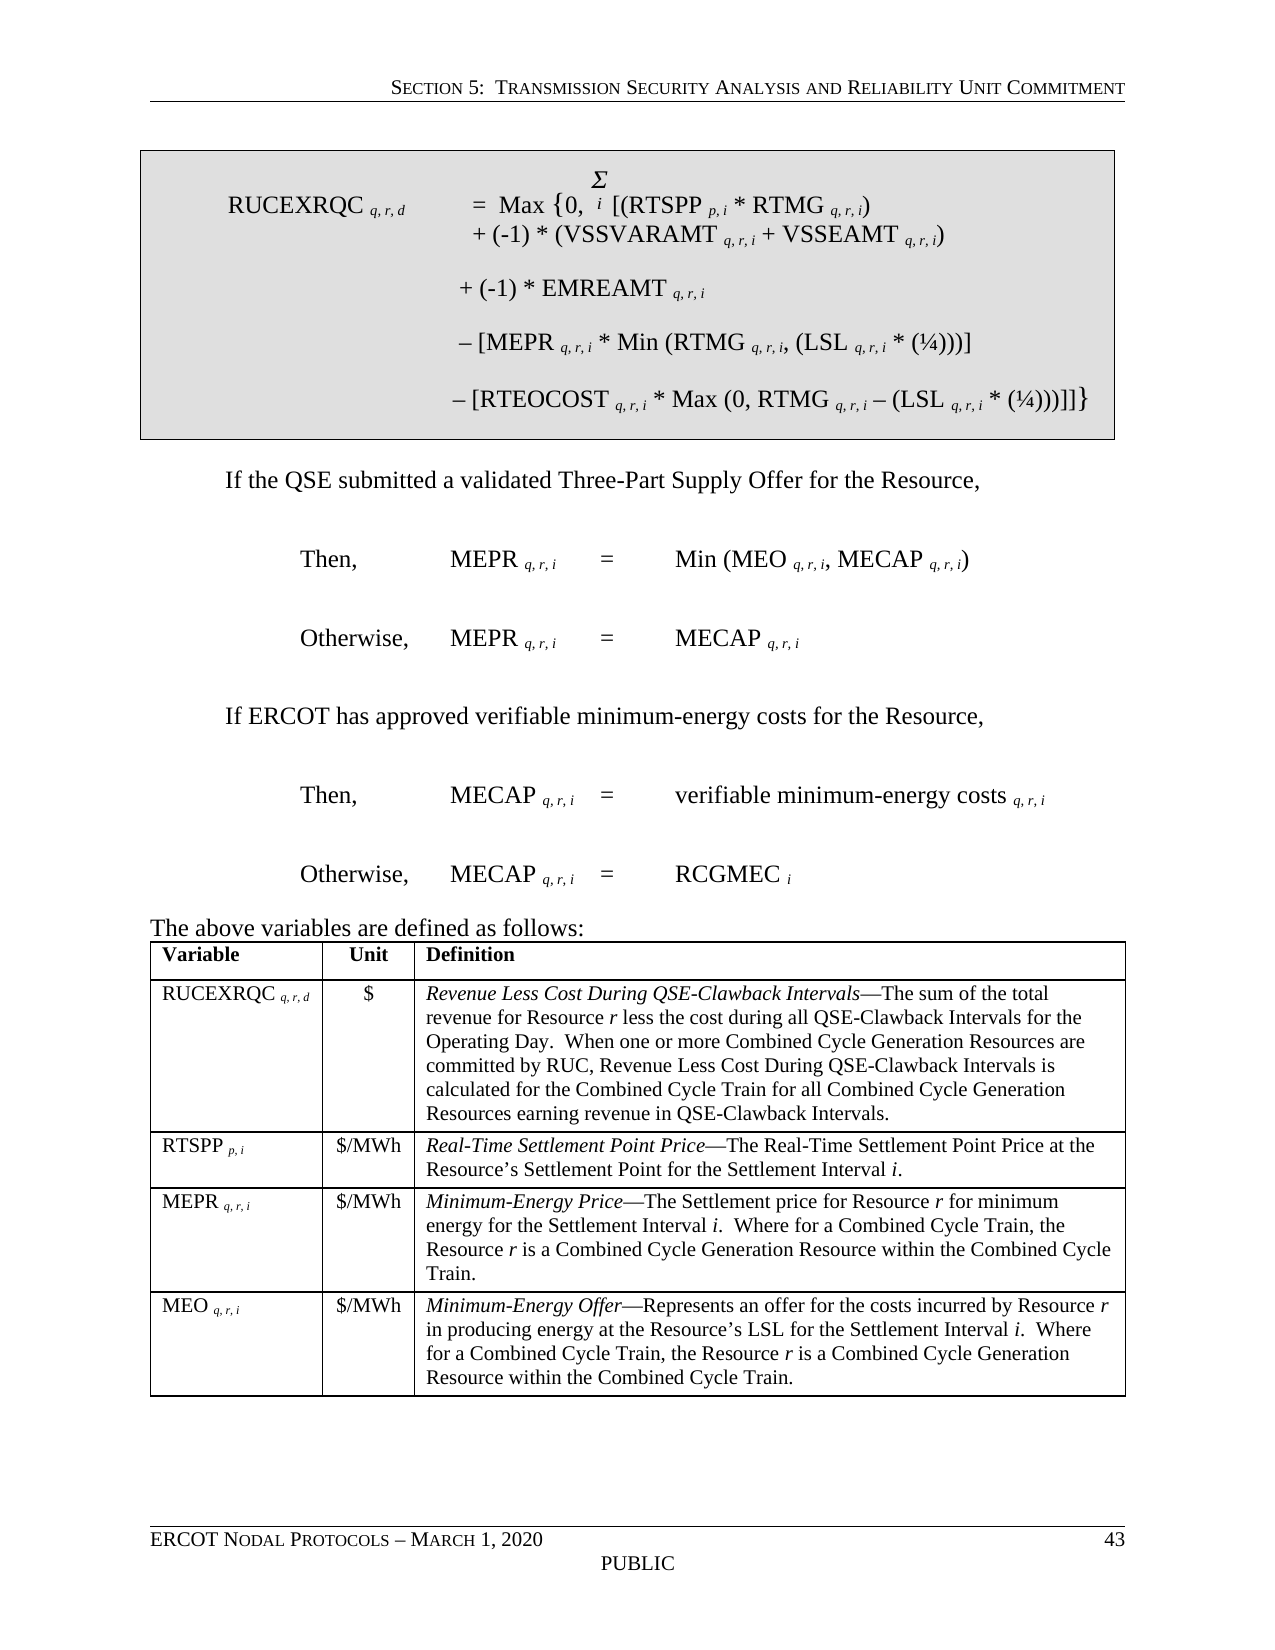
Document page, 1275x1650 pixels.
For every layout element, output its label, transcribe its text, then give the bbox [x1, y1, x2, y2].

text The above variables are defined as follows: [150, 913, 1125, 941]
table_cell Revenue Less Cost During QSE-Clawback Intervals—The sum of the total revenue for Resource r less the cost during all QSE-Clawback Intervals for the Operating Day. When one or more Combined Cycle Generation Resources are committed by RUC, Revenue Less Cost During QSE-Clawback Intervals is calculated for the Combined Cycle Train for all Combined Cycle Generation Resources earning revenue in QSE-Clawback Intervals. [415, 981, 1125, 1131]
table_header Variable [151, 943, 322, 979]
table_cell RTSPP p, i [151, 1133, 322, 1187]
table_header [141, 151, 1114, 439]
table_header Unit [323, 943, 414, 979]
table_cell $ [323, 981, 414, 1131]
table_cell $/MWh [323, 1293, 414, 1395]
text Then, MECAP q, r, i = verifiable minimum-energy costs q, r, i [225, 780, 1125, 809]
text If the QSE submitted a validated Three-Part Supply Offer for the Resource, [225, 465, 1125, 494]
table_cell Minimum-Energy Price—The Settlement price for Resource r for minimum energy for the Settlement Interval i. Where for a Combined Cycle Train, the Resource r is a Combined Cycle Generation Resource within the Combined Cycle Train. [415, 1189, 1125, 1291]
table_cell Real-Time Settlement Point Price—The Real-Time Settlement Point Price at the Resource’s Settlement Point for the Settlement Interval i. [415, 1133, 1125, 1187]
table_header Definition [415, 943, 1125, 979]
table_cell MEPR q, r, i [151, 1189, 322, 1291]
table_cell RUCEXRQC q, r, d [151, 981, 322, 1131]
text Otherwise, MEPR q, r, i = MECAP q, r, i [225, 623, 1125, 651]
table_cell MEO q, r, i [151, 1293, 322, 1395]
text Then, MEPR q, r, i = Min (MEO q, r, i, MECAP q, r, i) [225, 544, 1125, 573]
text If ERCOT has approved verifiable minimum-energy costs for the Resource, [225, 701, 1125, 730]
table_cell $/MWh [323, 1133, 414, 1187]
table_cell $/MWh [323, 1189, 414, 1291]
table_cell Minimum-Energy Offer—Represents an offer for the costs incurred by Resource r in producing energy at the Resource’s LSL for the Settlement Interval i. Where for a Combined Cycle Train, the Resource r is a Combined Cycle Generation Resource within the Combined Cycle Train. [415, 1293, 1125, 1395]
text Otherwise, MECAP q, r, i = RCGMEC i [225, 859, 1125, 888]
